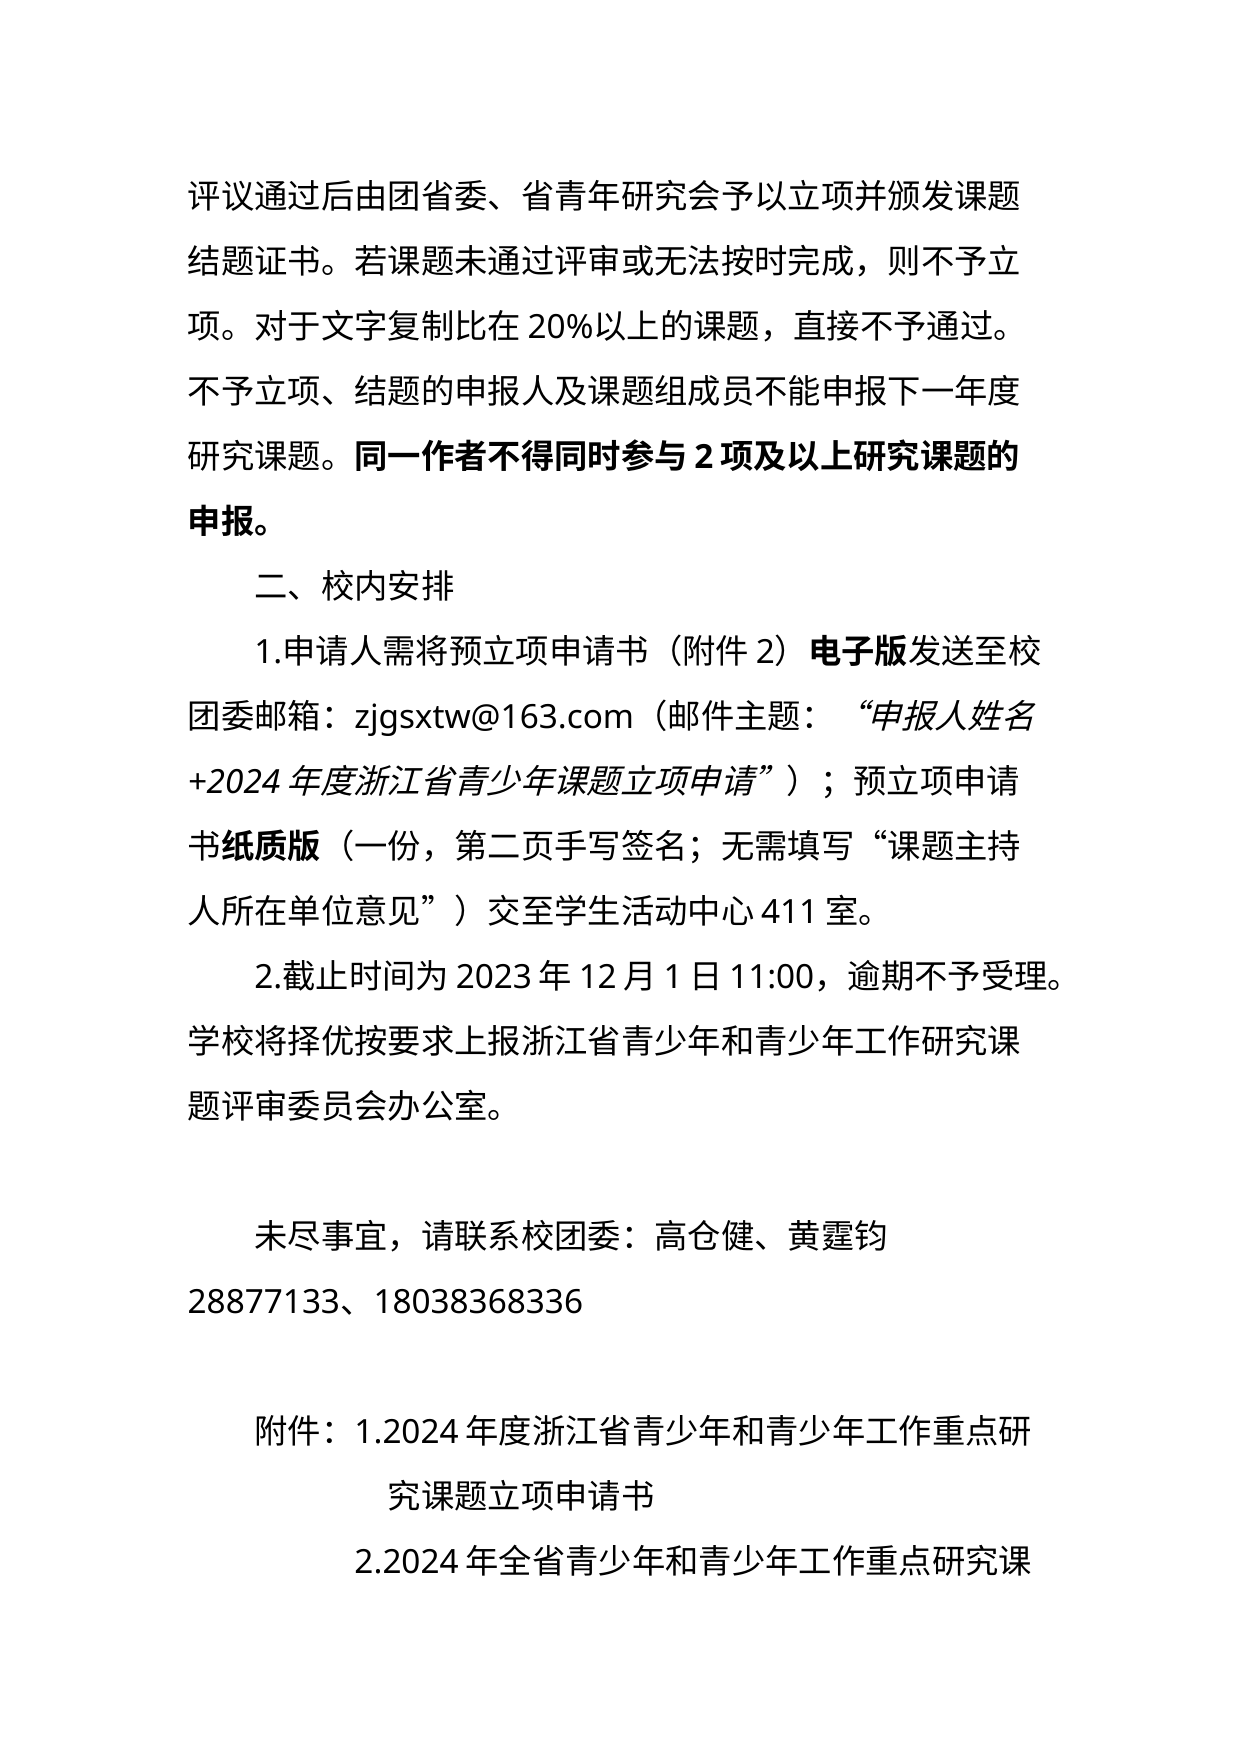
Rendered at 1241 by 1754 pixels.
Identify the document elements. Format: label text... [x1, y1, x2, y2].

text 附件：1.2024年度浙江省青少年和青少年工作重点研 [187, 1397, 1053, 1462]
text 1.申请人需将预立项申请书（附件2）电子版发送至校团委邮箱：zjgsxtw@163.com（邮件主题：“申报人姓名+2024年度浙江省青少年课题立项申请”）；预立项申请书纸质版（一份，第二页手写签名；无需填写“课题主持人所在单位意见”）交至学生活动中心411室。 [187, 617, 1053, 942]
text 究课题立项申请书 [187, 1462, 1053, 1527]
text 二、校内安排 [187, 552, 1053, 617]
text 未尽事宜，请联系校团委：高仓健、黄霆钧 28877133、18038368336 [187, 1202, 1053, 1332]
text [187, 162, 1053, 552]
text 2.截止时间为2023年12月1日11:00，逾期不予受理。学校将择优按要求上报浙江省青少年和青少年工作研究课题评审委员会办公室。 [187, 942, 1053, 1137]
text 2.2024年全省青少年和青少年工作重点研究课 [187, 1527, 1053, 1592]
